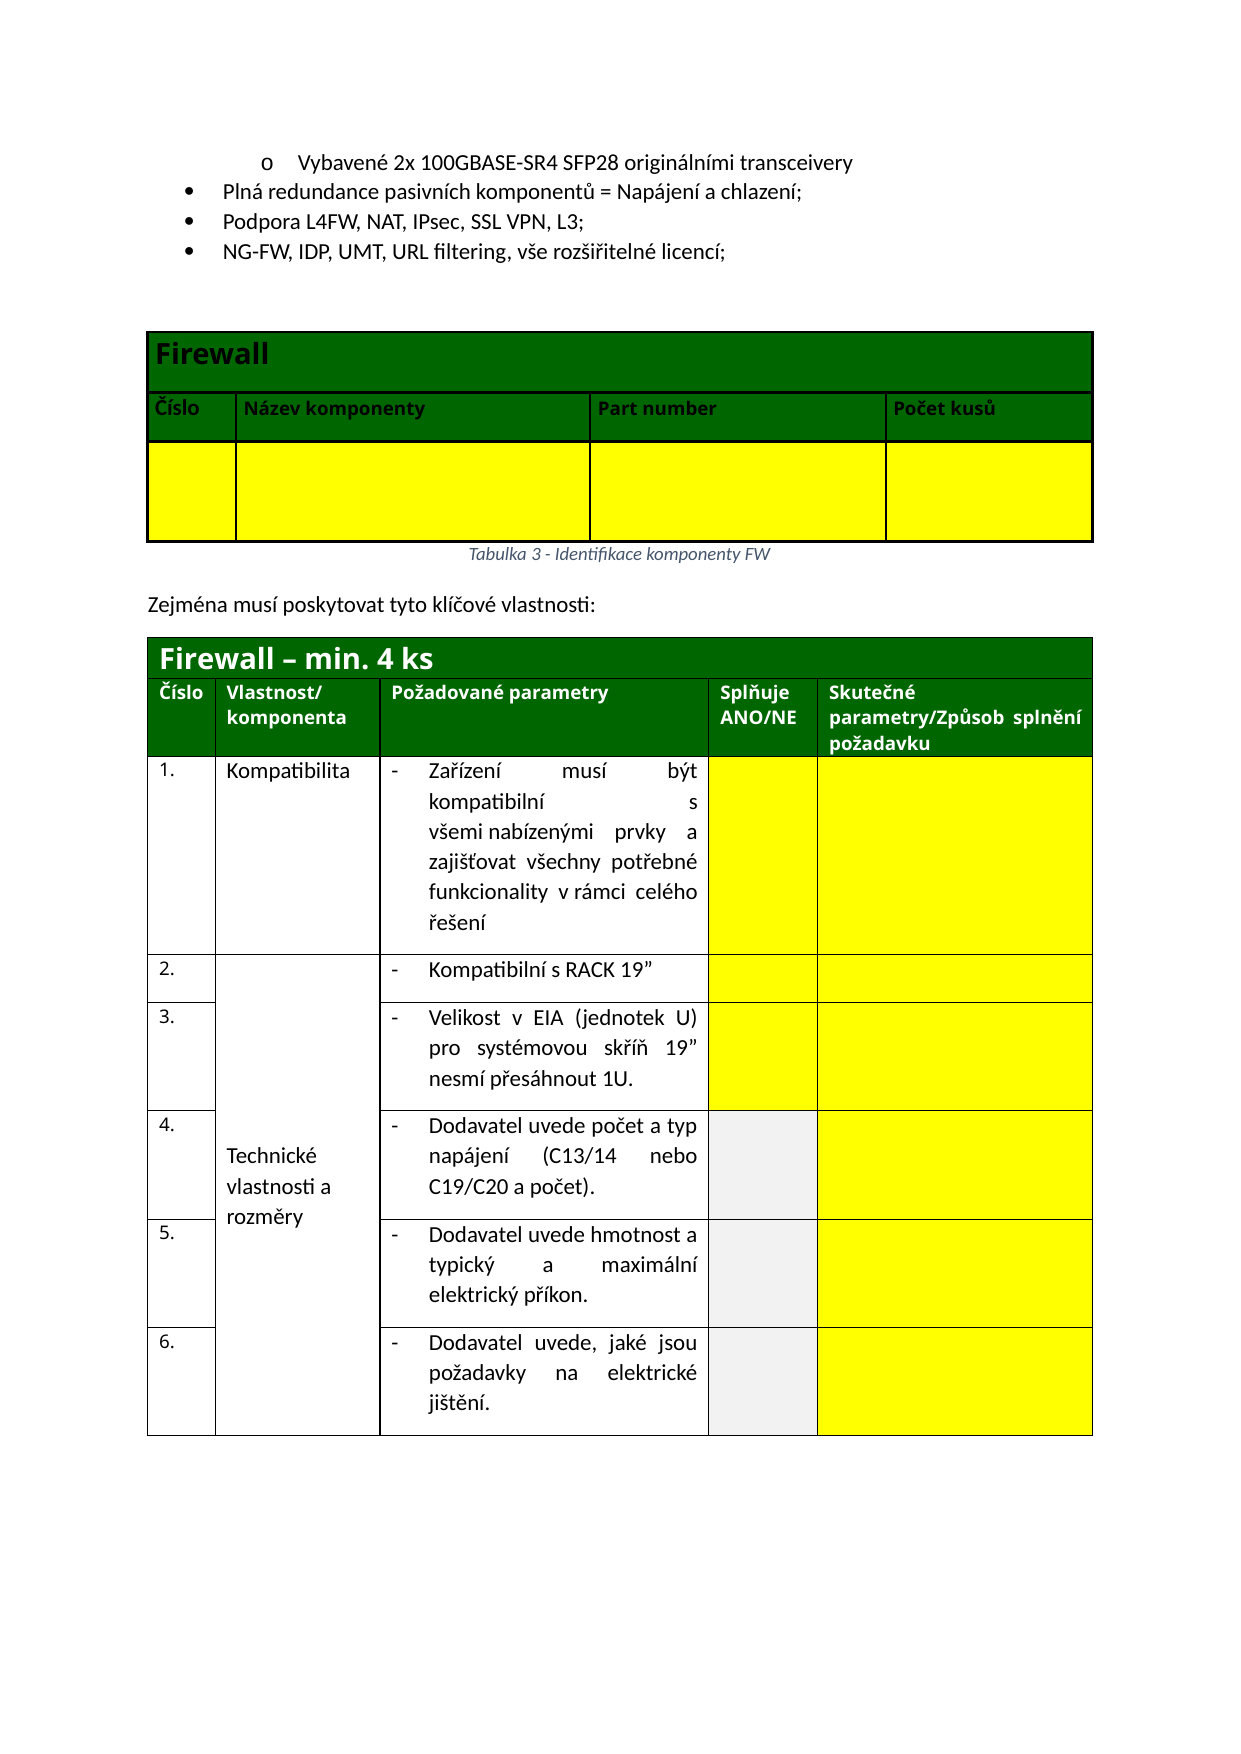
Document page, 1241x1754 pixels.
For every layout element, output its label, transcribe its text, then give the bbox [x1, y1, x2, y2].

table_cell [818, 1003, 1092, 1110]
table_cell [237, 443, 589, 540]
table_cell Vlastnost/ komponenta [216, 679, 379, 756]
list Plná redundance pasivních komponentů = Napájení a chlazení; [185, 177, 1093, 205]
table_cell Zařízení musí být kompatibilní s všemi nabízenými prvky a zajišťovat všechny potřebné funkcionality v rámci celého řešení [381, 757, 708, 954]
table_cell [709, 757, 817, 954]
table_cell Počet kusů [887, 394, 1091, 440]
table_cell [818, 1220, 1092, 1327]
text Zejména musí poskytovat tyto klíčové vlastnosti: [148, 590, 1093, 618]
table_cell [148, 757, 215, 954]
table_cell Číslo [149, 394, 235, 440]
table_cell Název komponenty [237, 394, 589, 440]
table_cell [709, 1220, 817, 1327]
table_cell [149, 443, 235, 540]
table_cell [818, 1111, 1092, 1219]
table_cell Kompatibilita [216, 757, 379, 954]
table_cell [887, 443, 1091, 540]
table_cell [818, 955, 1092, 1002]
table_cell Kompatibilní s RACK 19” [381, 955, 708, 1002]
table_header Firewall [149, 333, 1091, 391]
table_cell [148, 1003, 215, 1110]
table_cell Technické vlastnosti a rozměry [216, 955, 379, 1435]
table_cell [818, 1328, 1092, 1435]
table_header Firewall – min. 4 ks [148, 638, 1092, 678]
table_cell Dodavatel uvede, jaké jsou požadavky na elektrické jištění. [381, 1328, 708, 1435]
table_cell [709, 1111, 817, 1219]
table_cell Dodavatel uvede hmotnost a typický a maximální elektrický příkon. [381, 1220, 708, 1327]
table_cell Skutečné parametry/Způsob splnění požadavku [818, 679, 1092, 756]
table_cell Požadované parametry [381, 679, 708, 756]
table_cell [591, 443, 885, 540]
list Vybavené 2x 100GBASE-SR4 SFP28 originálními transceivery [260, 148, 1093, 177]
table_cell [709, 1003, 817, 1110]
table_cell Číslo [148, 679, 215, 756]
table_cell Velikost v EIA (jednotek U) pro systémovou skříň 19” nesmí přesáhnout 1U. [381, 1003, 708, 1110]
table_cell [148, 1328, 215, 1435]
table_cell Dodavatel uvede počet a typ napájení (C13/14 nebo C19/C20 a počet). [381, 1111, 708, 1219]
list NG-FW, IDP, UMT, URL filtering, vše rozšiřitelné licencí; [185, 237, 1093, 265]
table_cell Part number [591, 394, 885, 440]
table_cell [709, 1328, 817, 1435]
table_cell Splňuje ANO/NE [709, 679, 817, 756]
list Podpora L4FW, NAT, IPsec, SSL VPN, L3; [185, 207, 1093, 235]
table_cell [148, 1111, 215, 1219]
table_cell [709, 955, 817, 1002]
table_cell [148, 955, 215, 1002]
table_cell [818, 757, 1092, 954]
table_cell [148, 1220, 215, 1327]
